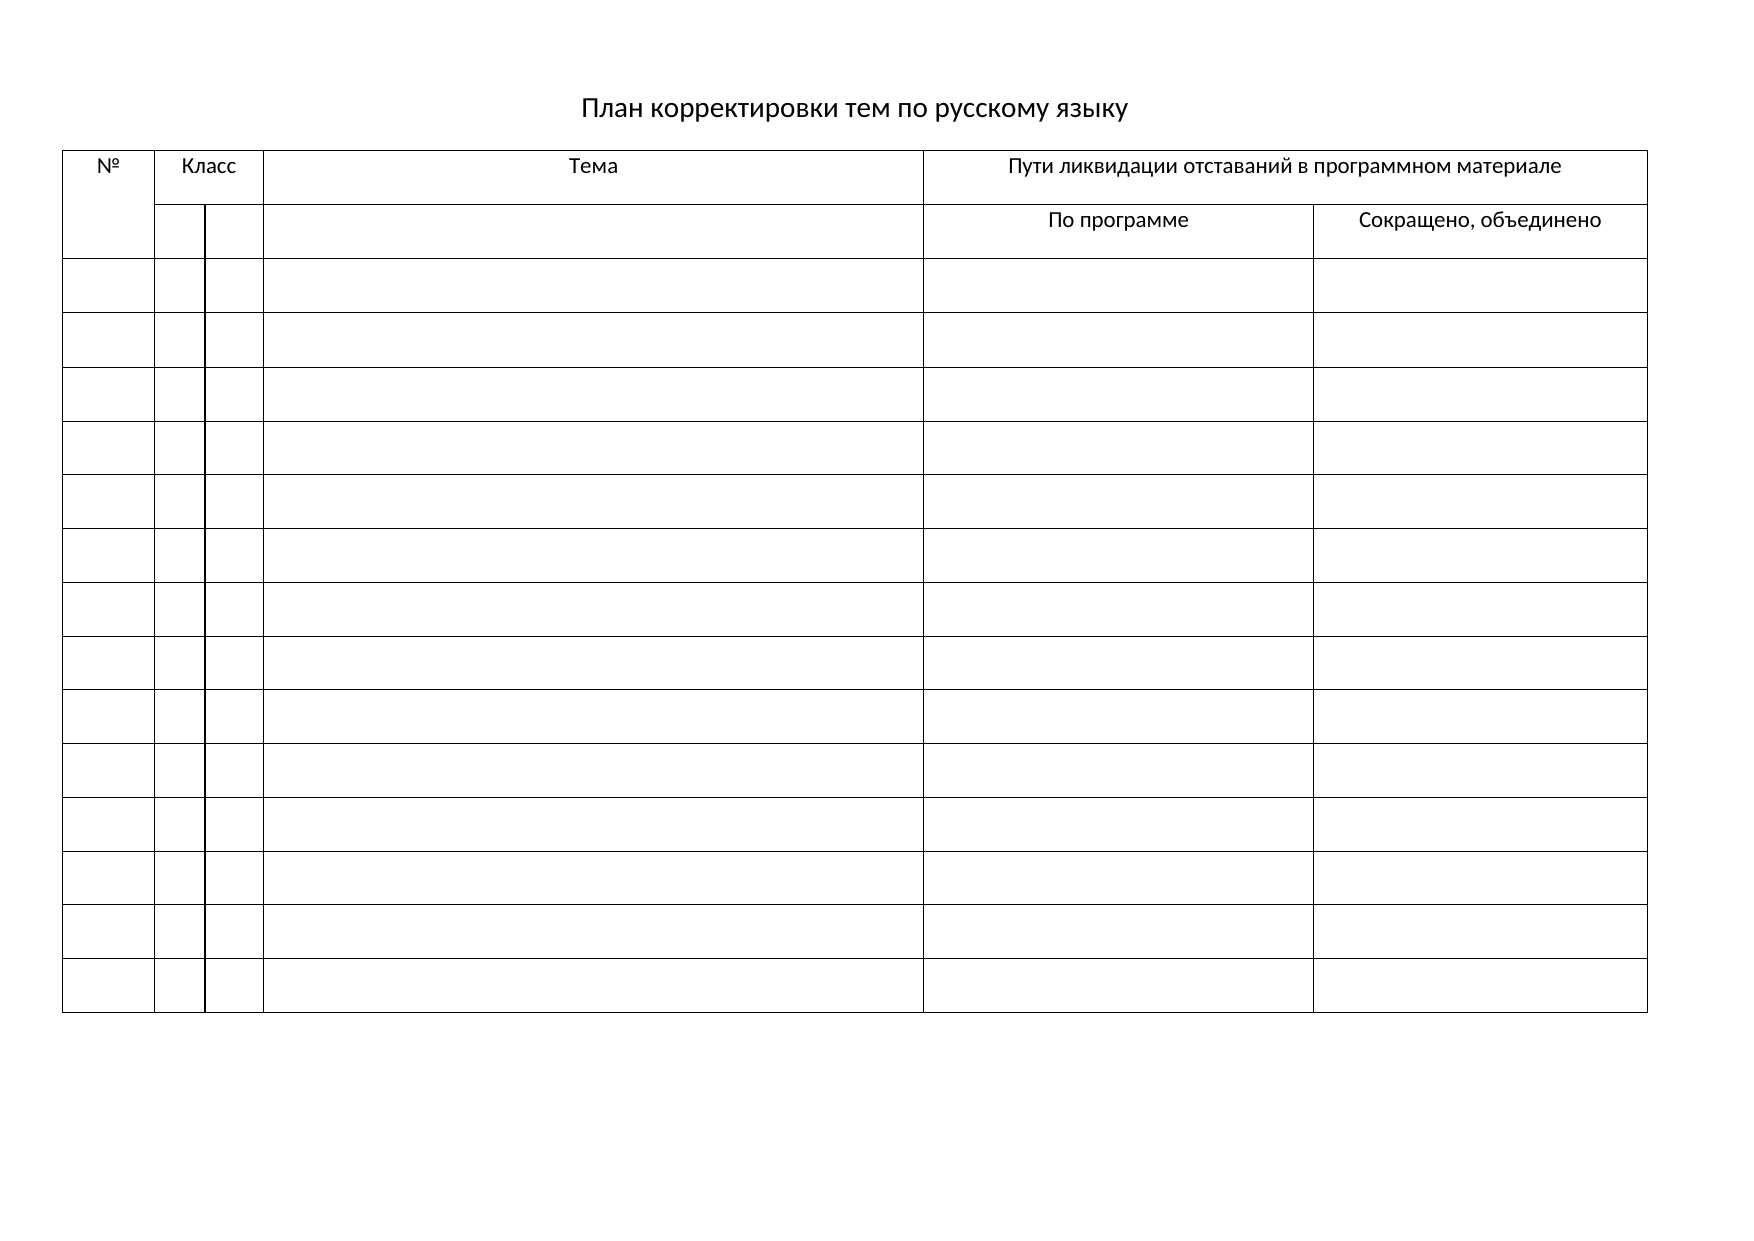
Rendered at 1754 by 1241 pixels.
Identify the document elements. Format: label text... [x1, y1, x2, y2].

table_cell [1314, 959, 1647, 1012]
table_cell [63, 959, 154, 1012]
table_cell [63, 368, 154, 421]
table_cell По программе [924, 205, 1313, 258]
table_cell [264, 905, 923, 958]
table_cell [206, 852, 263, 904]
table_cell [206, 690, 263, 743]
table_cell [155, 368, 204, 421]
table_cell [155, 205, 204, 258]
table_cell [264, 313, 923, 367]
table_cell [206, 959, 263, 1012]
table_cell [155, 690, 204, 743]
table_cell [264, 475, 923, 528]
table_cell [1314, 637, 1647, 689]
table_cell [63, 798, 154, 851]
table_cell [264, 690, 923, 743]
table_cell [264, 368, 923, 421]
table_cell [155, 422, 204, 474]
table_cell [924, 852, 1313, 904]
table_cell [155, 259, 204, 312]
table_cell [63, 422, 154, 474]
table_cell [1314, 852, 1647, 904]
table_cell [155, 529, 204, 582]
table_cell [63, 852, 154, 904]
table_cell [1314, 259, 1647, 312]
table_cell [206, 583, 263, 636]
table_cell [155, 475, 204, 528]
table_header Пути ликвидации отставаний в программном материале [924, 151, 1647, 204]
table_cell [63, 259, 154, 312]
table_cell [206, 744, 263, 797]
table_cell Сокращено, объединено [1314, 205, 1647, 258]
table_cell [264, 583, 923, 636]
table_cell [63, 583, 154, 636]
table_cell [1314, 529, 1647, 582]
table_cell [924, 637, 1313, 689]
table_cell [924, 905, 1313, 958]
table_cell [1314, 690, 1647, 743]
table_cell [1314, 368, 1647, 421]
table_header № [63, 151, 154, 258]
table_cell [206, 529, 263, 582]
table_cell [264, 798, 923, 851]
table_cell [63, 905, 154, 958]
table_cell [924, 475, 1313, 528]
table_cell [206, 637, 263, 689]
table_cell [924, 959, 1313, 1012]
table_cell [1314, 744, 1647, 797]
table_cell [1314, 798, 1647, 851]
table_cell [1314, 905, 1647, 958]
table_cell [924, 313, 1313, 367]
table_cell [155, 637, 204, 689]
table_cell [264, 259, 923, 312]
table_cell [1314, 475, 1647, 528]
table_cell [1314, 583, 1647, 636]
table_cell [206, 475, 263, 528]
table_cell [264, 744, 923, 797]
table_cell [1314, 313, 1647, 367]
table_cell [264, 959, 923, 1012]
table_cell [264, 422, 923, 474]
table_cell [206, 313, 263, 367]
table_cell [1314, 422, 1647, 474]
table_cell [264, 852, 923, 904]
table_cell [264, 637, 923, 689]
table_cell [264, 205, 923, 258]
table_header Тема [264, 151, 923, 204]
table_cell [155, 959, 204, 1012]
table_cell [63, 313, 154, 367]
table_cell [155, 583, 204, 636]
table_cell [63, 690, 154, 743]
table_cell [924, 798, 1313, 851]
table_cell [155, 905, 204, 958]
table_cell [155, 313, 204, 367]
table_cell [206, 205, 263, 258]
table_cell [924, 259, 1313, 312]
table_cell [206, 422, 263, 474]
table_cell [206, 798, 263, 851]
table_cell [155, 798, 204, 851]
table_cell [924, 422, 1313, 474]
table_cell [924, 368, 1313, 421]
table_cell [924, 690, 1313, 743]
table_cell [924, 744, 1313, 797]
table_cell [155, 744, 204, 797]
text План корректировки тем по русскому языку [74, 89, 1636, 124]
table_cell [924, 529, 1313, 582]
table_cell [63, 744, 154, 797]
table_cell [924, 583, 1313, 636]
table_cell [206, 905, 263, 958]
table_cell [155, 852, 204, 904]
table_cell [63, 637, 154, 689]
table_header Класс [155, 151, 263, 204]
table_cell [264, 529, 923, 582]
table_cell [63, 475, 154, 528]
table_cell [206, 368, 263, 421]
table_cell [206, 259, 263, 312]
table_cell [63, 529, 154, 582]
